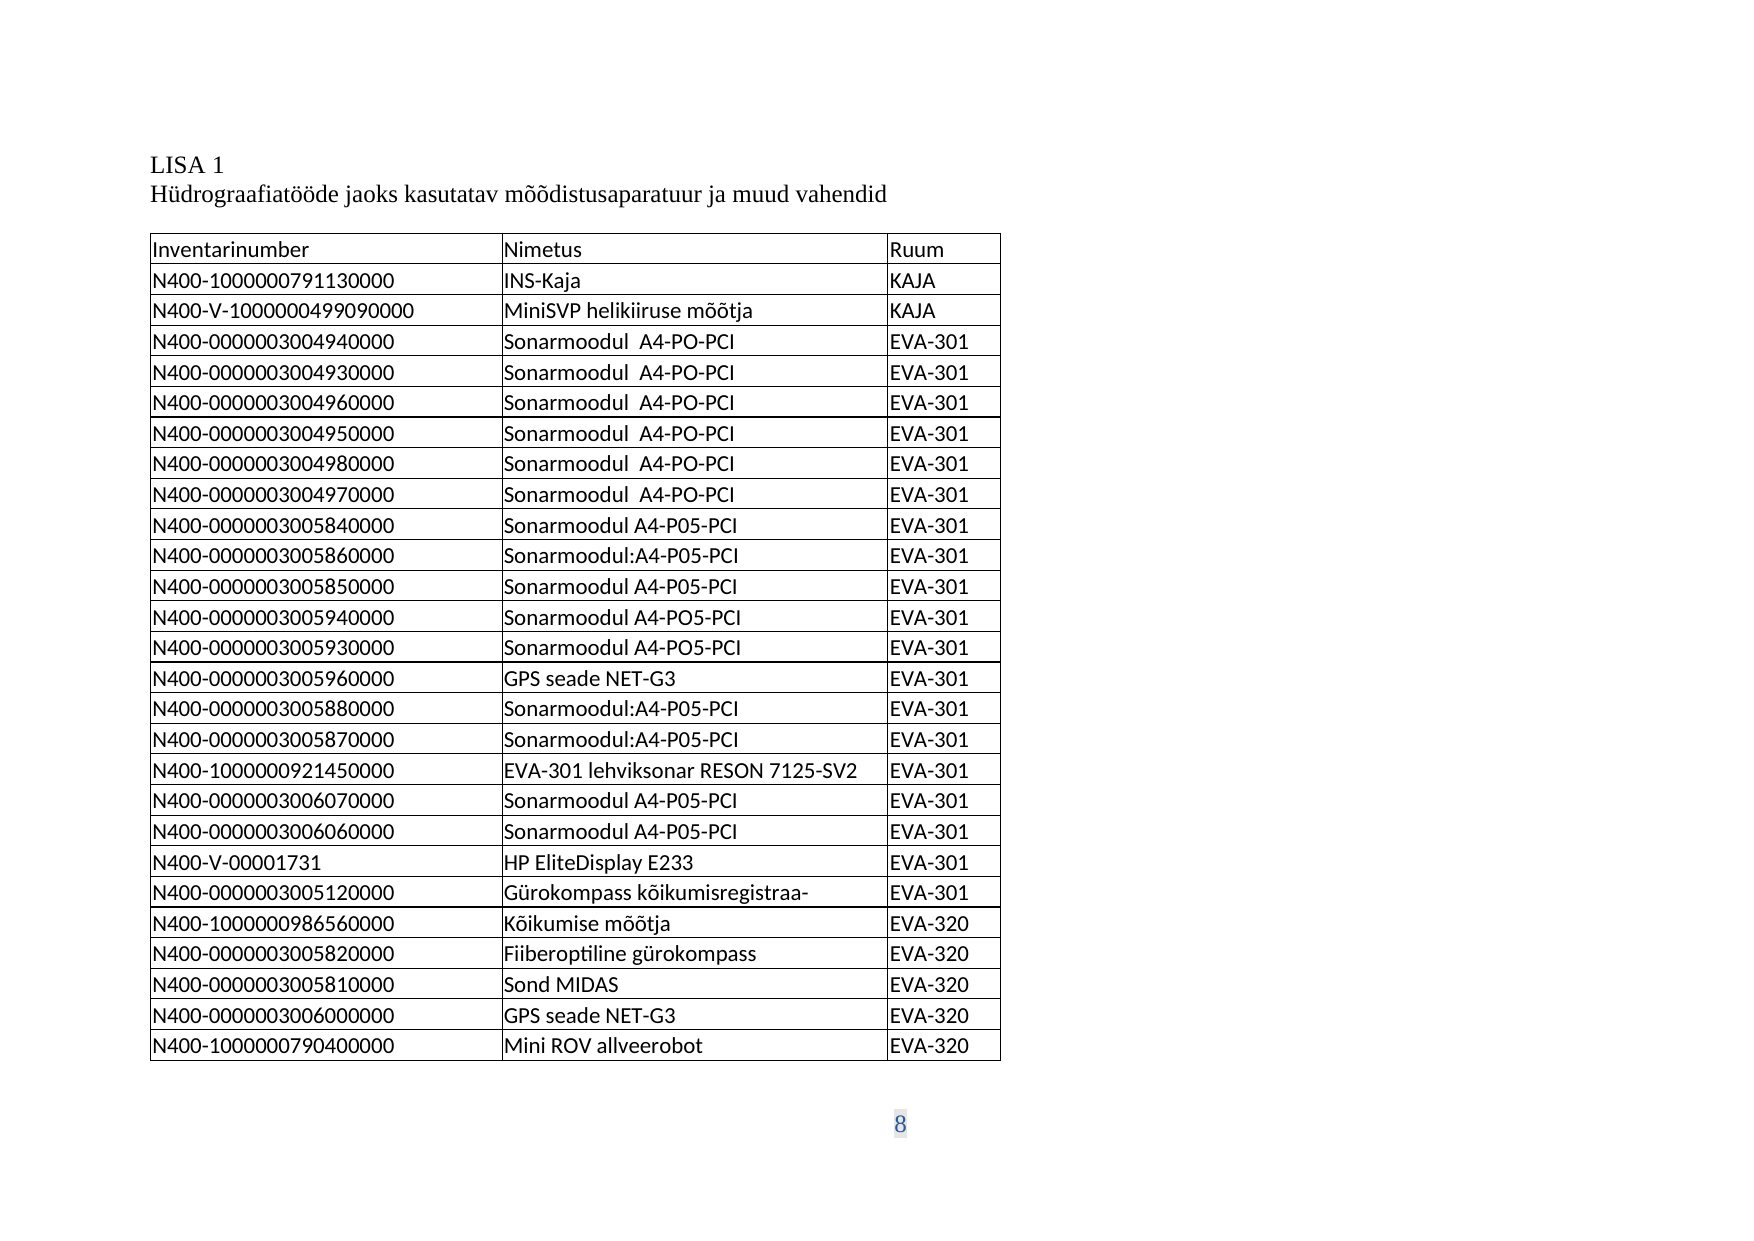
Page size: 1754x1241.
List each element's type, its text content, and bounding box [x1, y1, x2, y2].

table_cell EVA-301 [888, 540, 1000, 569]
table_cell EVA-301 [888, 448, 1000, 478]
table_cell EVA-301 [888, 693, 1000, 723]
table_cell Sonarmoodul A4-P05-PCI [503, 816, 887, 845]
table_cell N400-V-1000000499090000 [151, 295, 502, 324]
table_cell EVA-320 [888, 999, 1000, 1029]
table_cell EVA-301 [888, 663, 1000, 692]
table_cell Sonarmoodul A4-P05-PCI [503, 509, 887, 539]
table_cell Sonarmoodul:A4-P05-PCI [503, 693, 887, 723]
table_cell EVA-301 lehviksonar RESON 7125-SV2 [503, 754, 887, 784]
table_cell N400-1000000921450000 [151, 754, 502, 784]
table_cell Fiiberoptiline gürokompass [503, 938, 887, 968]
table_cell GPS seade NET-G3 [503, 663, 887, 692]
text LISA 1 [150, 150, 1651, 179]
table_cell N400-1000000986560000 [151, 908, 502, 937]
table_cell MiniSVP helikiiruse mõõtja [503, 295, 887, 324]
table_cell EVA-301 [888, 509, 1000, 539]
table_cell HP EliteDisplay E233 [503, 846, 887, 876]
table_cell N400-0000003005930000 [151, 632, 502, 661]
table_cell N400-0000003006060000 [151, 816, 502, 845]
table_cell INS-Kaja [503, 264, 887, 294]
table_cell N400-0000003005880000 [151, 693, 502, 723]
table_cell N400-0000003004940000 [151, 326, 502, 355]
table_cell N400-0000003004960000 [151, 387, 502, 416]
table_cell Sonarmoodul A4-PO-PCI [503, 479, 887, 508]
table_header Inventarinumber [151, 234, 502, 263]
table_cell EVA-301 [888, 601, 1000, 631]
table_cell EVA-301 [888, 816, 1000, 845]
table_cell EVA-301 [888, 387, 1000, 416]
table_cell EVA-320 [888, 1030, 1000, 1059]
table_cell EVA-301 [888, 326, 1000, 355]
table_cell N400-0000003005840000 [151, 509, 502, 539]
table_cell EVA-301 [888, 724, 1000, 753]
table_cell N400-0000003004980000 [151, 448, 502, 478]
table_cell N400-1000000791130000 [151, 264, 502, 294]
table_cell EVA-301 [888, 632, 1000, 661]
text Hüdrograafiatööde jaoks kasutatav mõõdistusaparatuur ja muud vahendid [150, 179, 1651, 207]
table_cell EVA-301 [888, 846, 1000, 876]
table_cell EVA-320 [888, 908, 1000, 937]
table_header Nimetus [503, 234, 887, 263]
table_cell Sonarmoodul A4-PO-PCI [503, 448, 887, 478]
table_cell EVA-320 [888, 938, 1000, 968]
table_cell Sond MIDAS [503, 969, 887, 998]
table_cell Sonarmoodul A4-PO-PCI [503, 326, 887, 355]
table_cell Sonarmoodul A4-PO5-PCI [503, 601, 887, 631]
table_cell Sonarmoodul A4-P05-PCI [503, 571, 887, 600]
table_cell KAJA [888, 295, 1000, 324]
table_header Ruum [888, 234, 1000, 263]
table_cell Mini ROV allveerobot [503, 1030, 887, 1059]
table_cell EVA-301 [888, 571, 1000, 600]
table_cell N400-0000003005940000 [151, 601, 502, 631]
table_cell Sonarmoodul:A4-P05-PCI [503, 724, 887, 753]
table_cell EVA-301 [888, 418, 1000, 447]
table_cell N400-0000003004950000 [151, 418, 502, 447]
table_cell EVA-301 [888, 877, 1000, 906]
table_cell N400-0000003004930000 [151, 356, 502, 386]
table_cell N400-1000000790400000 [151, 1030, 502, 1059]
table_cell Sonarmoodul A4-PO-PCI [503, 387, 887, 416]
table_cell N400-0000003005120000 [151, 877, 502, 906]
table_cell EVA-301 [888, 479, 1000, 508]
table_cell EVA-320 [888, 969, 1000, 998]
table_cell N400-0000003005820000 [151, 938, 502, 968]
table_cell N400-0000003005810000 [151, 969, 502, 998]
table_cell N400-0000003006000000 [151, 999, 502, 1029]
table_cell Kõikumise mõõtja [503, 908, 887, 937]
table_cell N400-0000003005860000 [151, 540, 502, 569]
table_cell N400-0000003005960000 [151, 663, 502, 692]
table_cell N400-0000003004970000 [151, 479, 502, 508]
table_cell Sonarmoodul A4-PO-PCI [503, 418, 887, 447]
table_cell Sonarmoodul:A4-P05-PCI [503, 540, 887, 569]
table_cell Sonarmoodul A4-PO5-PCI [503, 632, 887, 661]
table_cell EVA-301 [888, 754, 1000, 784]
table_cell Sonarmoodul A4-P05-PCI [503, 785, 887, 814]
table_cell Sonarmoodul A4-PO-PCI [503, 356, 887, 386]
table_cell EVA-301 [888, 356, 1000, 386]
table_cell N400-0000003006070000 [151, 785, 502, 814]
table_cell KAJA [888, 264, 1000, 294]
table_cell N400-V-00001731 [151, 846, 502, 876]
table_cell GPS seade NET-G3 [503, 999, 887, 1029]
table_cell Gürokompass kõikumisregistraa- [503, 877, 887, 906]
table_cell EVA-301 [888, 785, 1000, 814]
table_cell N400-0000003005870000 [151, 724, 502, 753]
table_cell N400-0000003005850000 [151, 571, 502, 600]
